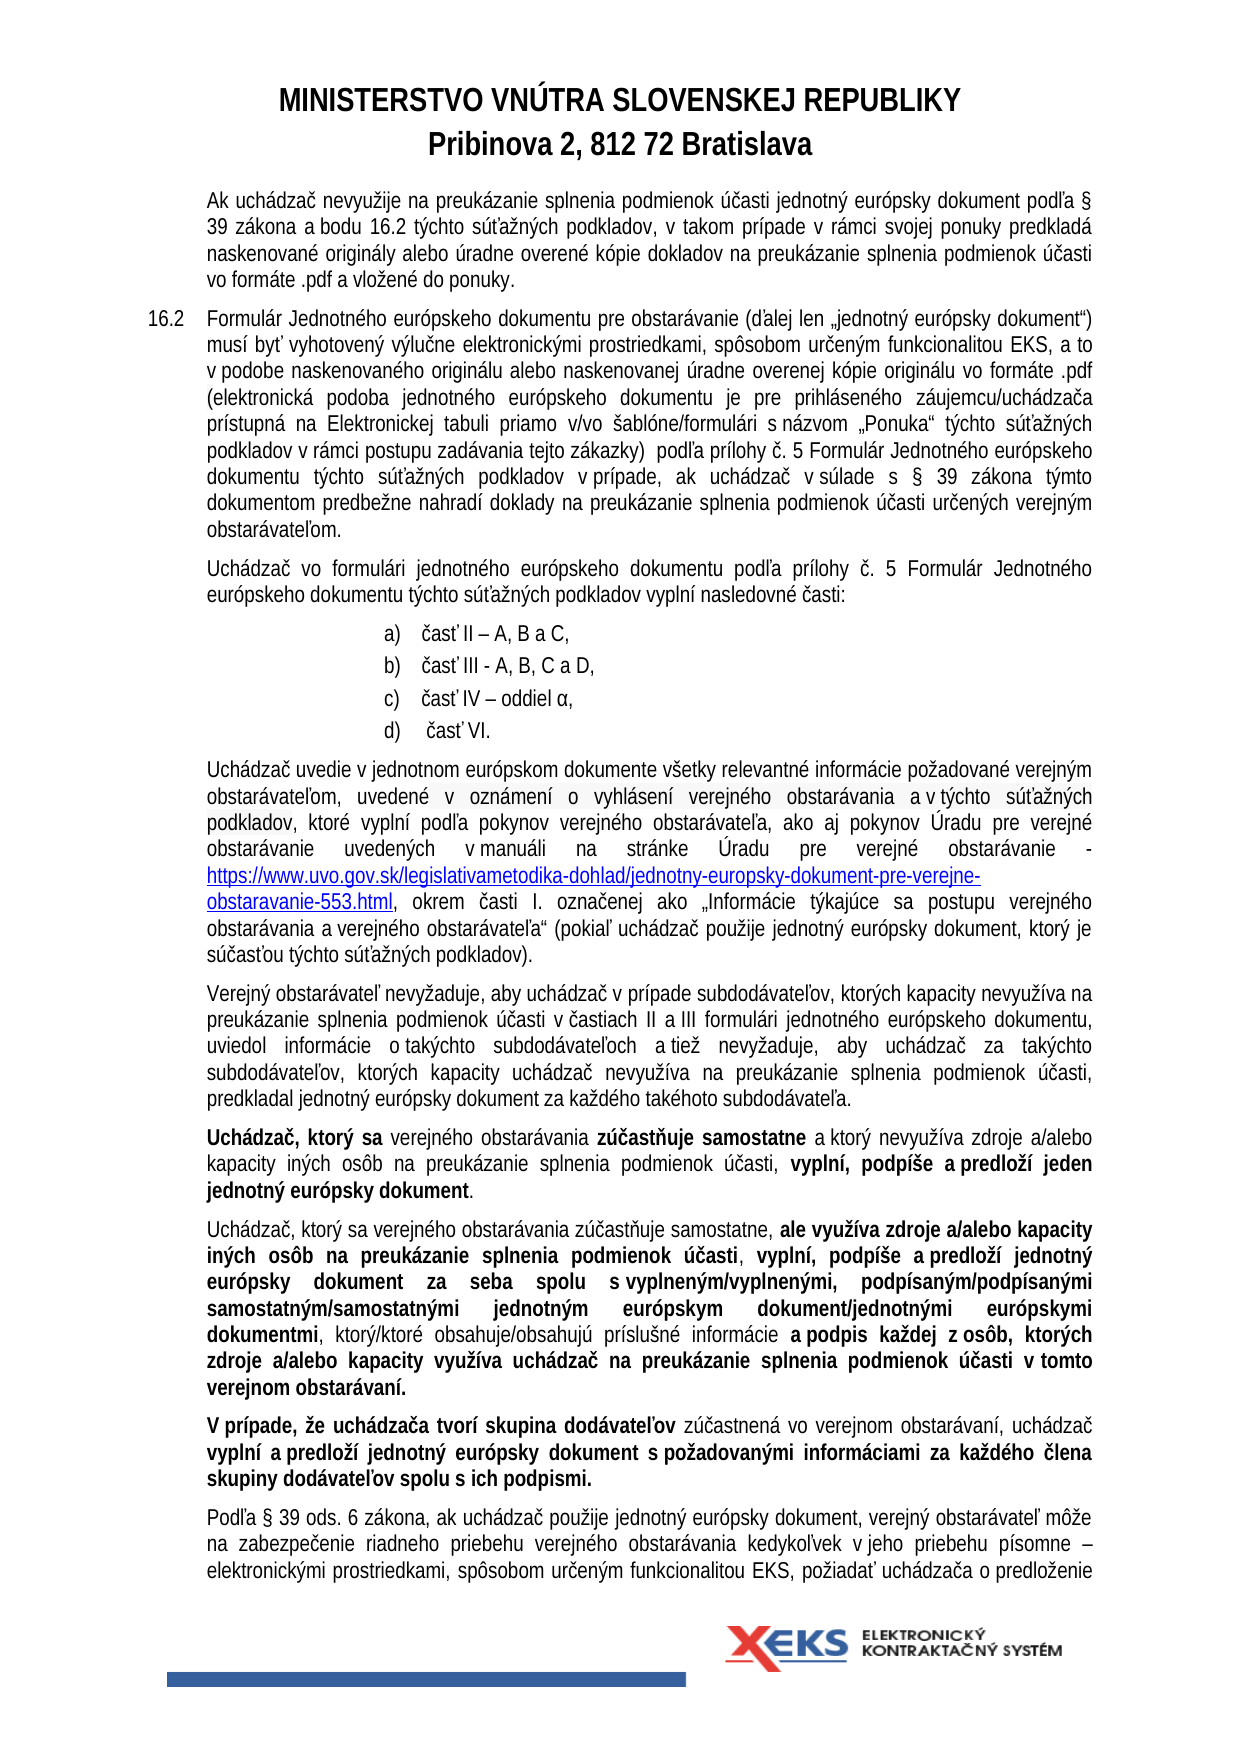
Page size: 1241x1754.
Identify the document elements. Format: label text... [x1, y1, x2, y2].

text Ak uchádzač nevyužije na preukázanie splnenia podmienok účasti jednotný európsky dokument podľa § 39 zákona a bodu 16.2 týchto súťažných podkladov, v takom prípade v rámci svojej ponuky predkladá naskenované originály alebo úradne overené kópie dokladov na preukázanie splnenia podmienok účasti vo formáte .pdf a vložené do ponuky. [207, 187, 1093, 292]
text Uchádzač, ktorý sa verejného obstarávania zúčastňuje samostatne, ale využíva zdroje a/alebo kapacity iných osôb na preukázanie splnenia podmienok účasti, vyplní, podpíše a predloží jednotný európsky dokument za seba spolu s vyplneným/vyplnenými, podpísaným/podpísanými samostatným/samostatnými jednotným európskym dokument/jednotnými európskymi dokumentmi, ktorý/ktoré obsahuje/obsahujú príslušné informácie a podpis každej z osôb, ktorých zdroje a/alebo kapacity využíva uchádzač na preukázanie splnenia podmienok účasti v tomto verejnom obstarávaní. [207, 1216, 1093, 1400]
list časť II – A, B a C, [384, 620, 1093, 646]
text V prípade, že uchádzača tvorí skupina dodávateľov zúčastnená vo verejnom obstarávaní, uchádzač vyplní a predloží jednotný európsky dokument s požadovanými informáciami za každého člena skupiny dodávateľov spolu s ich podpismi. [207, 1412, 1093, 1492]
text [207, 1504, 1093, 1583]
list časť III - A, B, C a D, [384, 652, 1093, 679]
list časť IV – oddiel α, [384, 685, 1093, 711]
text Verejný obstarávateľ nevyžaduje, aby uchádzač v prípade subdodávateľov, ktorých kapacity nevyužíva na preukázanie splnenia podmienok účasti v častiach II a III formulári jednotného európskeho dokumentu, uviedol informácie o takýchto subdodávateľoch a tiež nevyžaduje, aby uchádzač za takýchto subdodávateľov, ktorých kapacity uchádzač nevyužíva na preukázanie splnenia podmienok účasti, predkladal jednotný európsky dokument za každého takéhoto subdodávateľa. [207, 980, 1093, 1111]
list Formulár Jednotného európskeho dokumentu pre obstarávanie (ďalej len „jednotný európsky dokument“) musí byť vyhotovený výlučne elektronickými prostriedkami, spôsobom určeným funkcionalitou EKS, a to v podobe naskenovaného originálu alebo naskenovanej úradne overenej kópie originálu vo formáte .pdf (elektronická podoba jednotného európskeho dokumentu je pre prihláseného záujemcu/uchádzača prístupná na Elektronickej tabuli priamo v/vo šablóne/formulári s názvom „Ponuka“ týchto súťažných podkladov v rámci postupu zadávania tejto zákazky) podľa prílohy č. 5 Formulár Jednotného európskeho dokumentu týchto súťažných podkladov v prípade, ak uchádzač v súlade s § 39 zákona týmto dokumentom predbežne nahradí doklady na preukázanie splnenia podmienok účasti určených verejným obstarávateľom. [148, 305, 1093, 542]
list časť VI. [384, 717, 1093, 744]
text Uchádzač vo formulári jednotného európskeho dokumentu podľa prílohy č. 5 Formulár Jednotného európskeho dokumentu týchto súťažných podkladov vyplní nasledovné časti: [207, 554, 1093, 607]
picture [167, 1626, 1062, 1687]
text Uchádzač uvedie v jednotnom európskom dokumente všetky relevantné informácie požadované verejným obstarávateľom, uvedené v oznámení o vyhlásení verejného obstarávania a v týchto súťažných podkladov, ktoré vyplní podľa pokynov verejného obstarávateľa, ako aj pokynov Úradu pre verejné obstarávanie uvedených v manuáli na stránke Úradu pre verejné obstarávanie - https://www.uvo.gov.sk/legislativametodika-dohlad/jednotny-europsky-dokument-pre-verejne-obstaravanie-553.html, okrem časti I. označenej ako „Informácie týkajúce sa postupu verejného obstarávania a verejného obstarávateľa“ (pokiaľ uchádzač použije jednotný európsky dokument, ktorý je súčasťou týchto súťažných podkladov). [207, 756, 1093, 967]
text Uchádzač, ktorý sa verejného obstarávania zúčastňuje samostatne a ktorý nevyužíva zdroje a/alebo kapacity iných osôb na preukázanie splnenia podmienok účasti, vyplní, podpíše a predloží jeden jednotný európsky dokument. [207, 1124, 1093, 1203]
